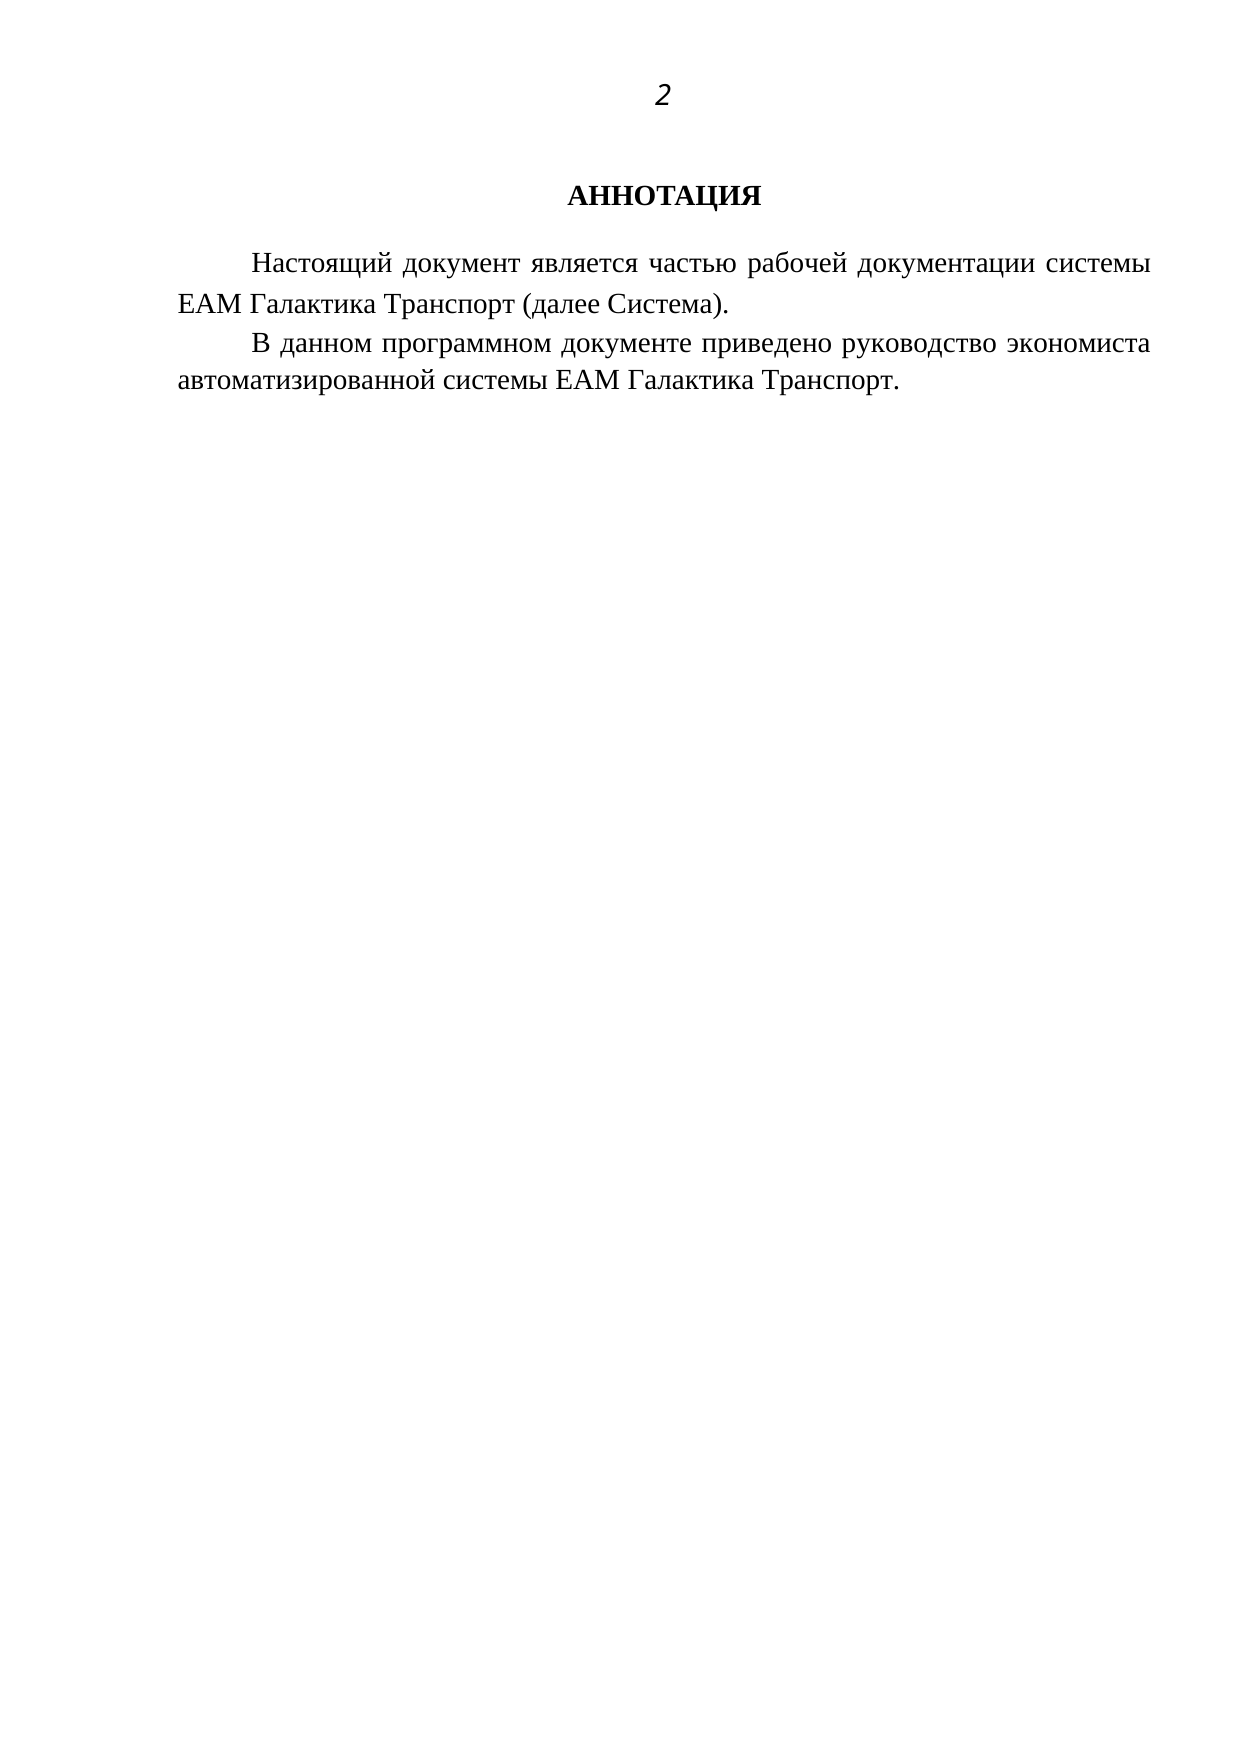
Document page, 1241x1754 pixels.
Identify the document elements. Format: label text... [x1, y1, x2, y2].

text Аннотация [177, 172, 1152, 214]
text В данном программном документе приведено руководство экономиста автоматизированной системы ЕАМ Галактика Транспорт. [177, 322, 1152, 397]
text Настоящий документ является частью рабочей документации системы ЕАМ Галактика Транспорт (далее Система). [177, 239, 1152, 322]
